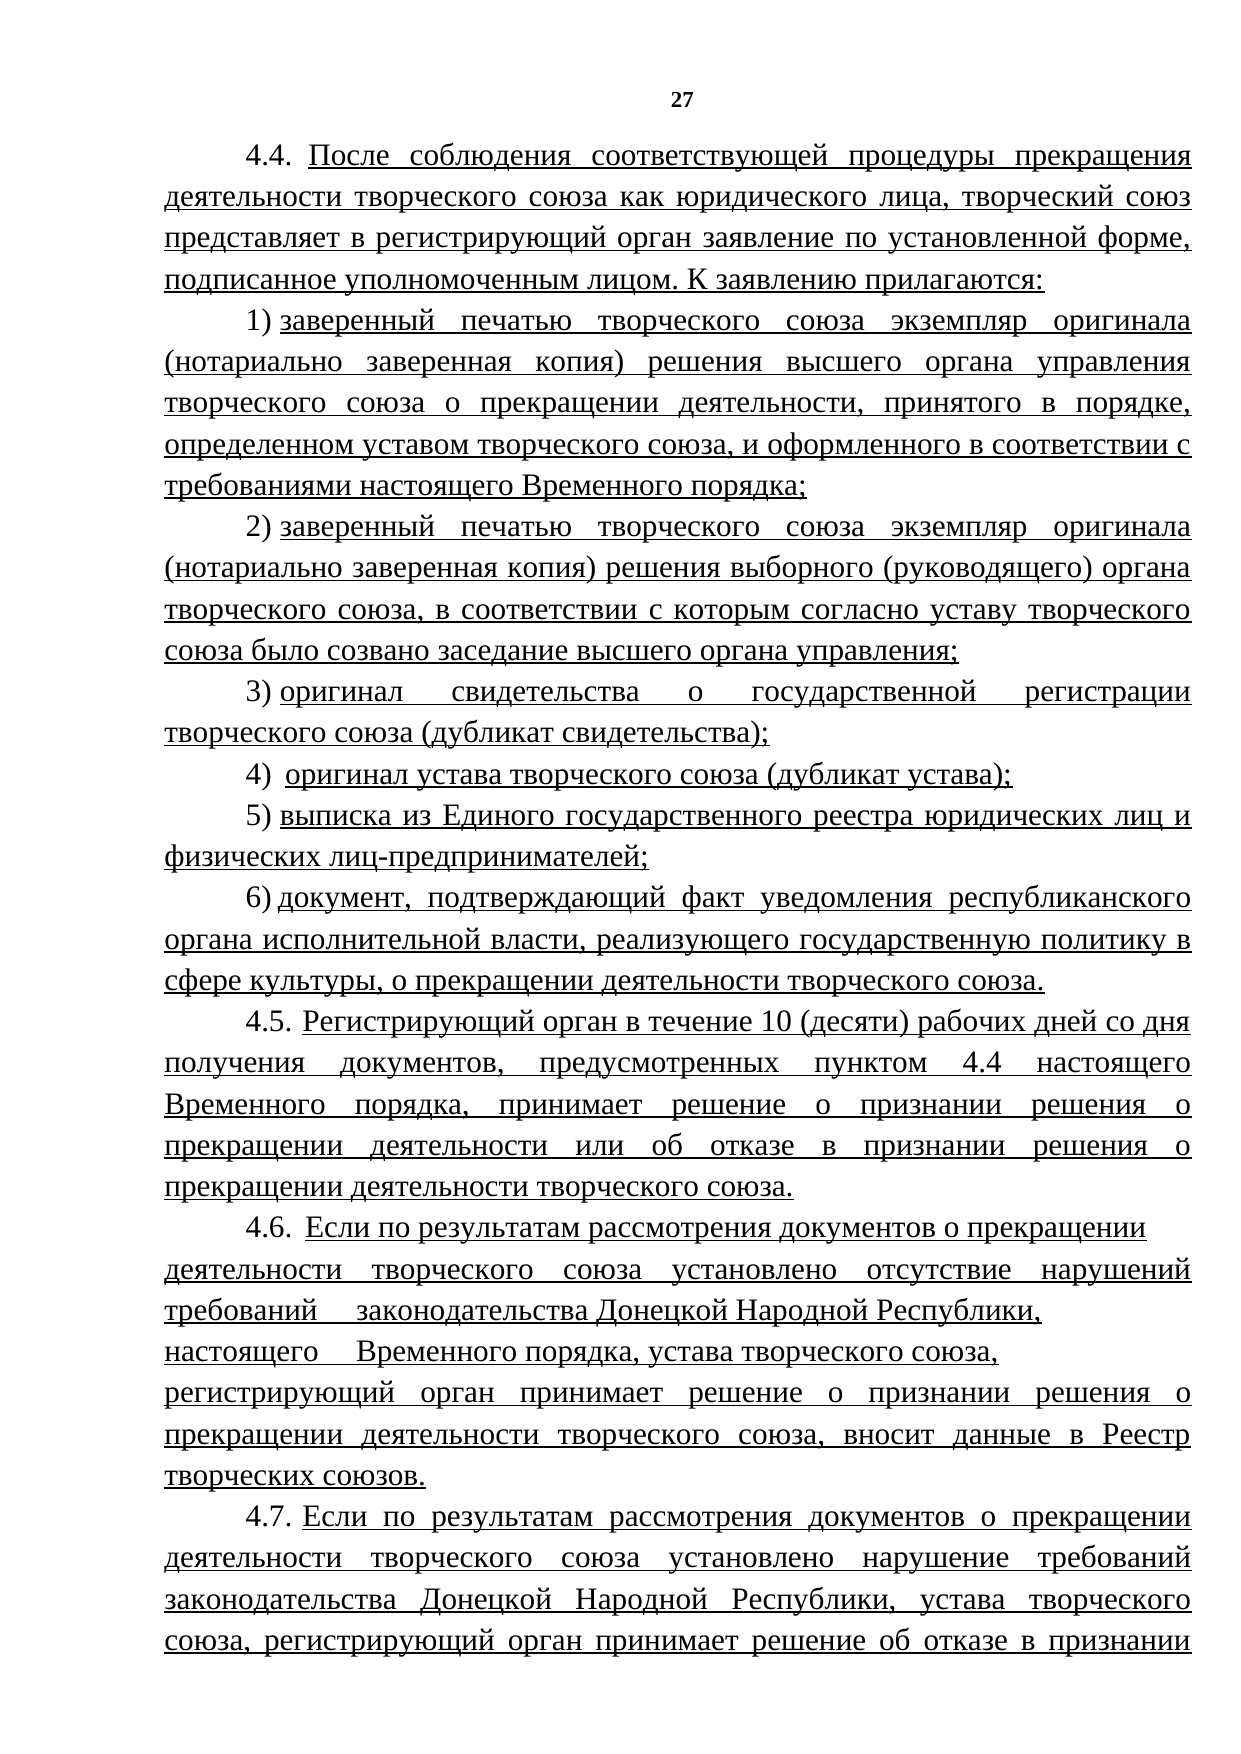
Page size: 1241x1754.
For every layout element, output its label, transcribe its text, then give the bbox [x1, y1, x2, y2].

list После соблюдения соответствующей процедуры прекращения деятельности творческого союза как юридического лица, творческий союз представляет в регистрирующий орган заявление по установленной форме, подписанное уполномоченным лицом. К заявлению прилагаются: [164, 251, 1192, 296]
list оригинал устава творческого союза (дубликат устава); [164, 755, 1192, 791]
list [164, 1613, 1192, 1652]
list заверенный печатью творческого союза экземпляр оригинала (нотариально заверенная копия) решения высшего органа управления творческого союза о прекращении деятельности, принятого в порядке, определенном уставом творческого союза, и оформленного в соответствии с требованиями настоящего Временного порядка; [164, 458, 1192, 502]
list Если по результатам рассмотрения документов о прекращении [164, 1209, 1192, 1244]
text регистрирующий орган принимает решение о признании решения о прекращении деятельности творческого союза, вносит данные в Реестр творческих союзов. [164, 1374, 1192, 1405]
list Регистрирующий орган в течение 10 (десяти) рабочих дней со дня получения документов, предусмотренных пунктом 4.4 настоящего Временного порядка, принимает решение о признании решения о прекращении деятельности или об отказе в признании решения о прекращении деятельности творческого союза. [164, 1076, 1192, 1116]
list документ, подтверждающий факт уведомления республиканского органа исполнительной власти, реализующего государственную политику в сфере культуры, о прекращении деятельности творческого союза. [164, 879, 1192, 951]
list документ, подтверждающий факт уведомления республиканского органа исполнительной власти, реализующего государственную политику в сфере культуры, о прекращении деятельности творческого союза. [164, 953, 1192, 997]
list заверенный печатью творческого союза экземпляр оригинала (нотариально заверенная копия) решения выборного (руководящего) органа творческого союза, в соответствии с которым согласно уставу творческого союза было созвано заседание высшего органа управления; [164, 623, 1192, 667]
list После соблюдения соответствующей процедуры прекращения деятельности творческого союза как юридического лица, творческий союз представляет в регистрирующий орган заявление по установленной форме, подписанное уполномоченным лицом. К заявлению прилагаются: [164, 210, 1192, 250]
list заверенный печатью творческого союза экземпляр оригинала (нотариально заверенная копия) решения выборного (руководящего) органа творческого союза, в соответствии с которым согласно уставу творческого союза было созвано заседание высшего органа управления; [164, 507, 1192, 580]
text деятельности творческого союза установлено отсутствие нарушений требований законодательства Донецкой Народной Республики, [164, 1283, 1192, 1327]
text настоящего Временного порядка, устава творческого союза, [164, 1332, 1192, 1368]
list заверенный печатью творческого союза экземпляр оригинала (нотариально заверенная копия) решения высшего органа управления творческого союза о прекращении деятельности, принятого в порядке, определенном уставом творческого союза, и оформленного в соответствии с требованиями настоящего Временного порядка; [164, 416, 1192, 456]
list Регистрирующий орган в течение 10 (десяти) рабочих дней со дня получения документов, предусмотренных пунктом 4.4 настоящего Временного порядка, принимает решение о признании решения о прекращении деятельности или об отказе в признании решения о прекращении деятельности творческого союза. [164, 1118, 1192, 1157]
list Регистрирующий орган в течение 10 (десяти) рабочих дней со дня получения документов, предусмотренных пунктом 4.4 настоящего Временного порядка, принимает решение о признании решения о прекращении деятельности или об отказе в признании решения о прекращении деятельности творческого союза. [164, 1002, 1192, 1075]
list выписка из Единого государственного реестра юридических лиц и физических лиц-предпринимателей; [164, 796, 1192, 873]
list заверенный печатью творческого союза экземпляр оригинала (нотариально заверенная копия) решения выборного (руководящего) органа творческого союза, в соответствии с которым согласно уставу творческого союза было созвано заседание высшего органа управления; [164, 581, 1192, 621]
text деятельности творческого союза установлено отсутствие нарушений требований законодательства Донецкой Народной Республики, [164, 1250, 1192, 1281]
list заверенный печатью творческого союза экземпляр оригинала (нотариально заверенная копия) решения высшего органа управления творческого союза о прекращении деятельности, принятого в порядке, определенном уставом творческого союза, и оформленного в соответствии с требованиями настоящего Временного порядка; [164, 301, 1192, 374]
list оригинал свидетельства о государственной регистрации творческого союза (дубликат свидетельства); [164, 672, 1192, 749]
list После соблюдения соответствующей процедуры прекращения деятельности творческого союза как юридического лица, творческий союз представляет в регистрирующий орган заявление по установленной форме, подписанное уполномоченным лицом. К заявлению прилагаются: [164, 136, 1192, 209]
text регистрирующий орган принимает решение о признании решения о прекращении деятельности творческого союза, вносит данные в Реестр творческих союзов. [164, 1406, 1192, 1492]
list заверенный печатью творческого союза экземпляр оригинала (нотариально заверенная копия) решения высшего органа управления творческого союза о прекращении деятельности, принятого в порядке, определенном уставом творческого союза, и оформленного в соответствии с требованиями настоящего Временного порядка; [164, 375, 1192, 415]
list Регистрирующий орган в течение 10 (десяти) рабочих дней со дня получения документов, предусмотренных пунктом 4.4 настоящего Временного порядка, принимает решение о признании решения о прекращении деятельности или об отказе в признании решения о прекращении деятельности творческого союза. [164, 1159, 1192, 1203]
